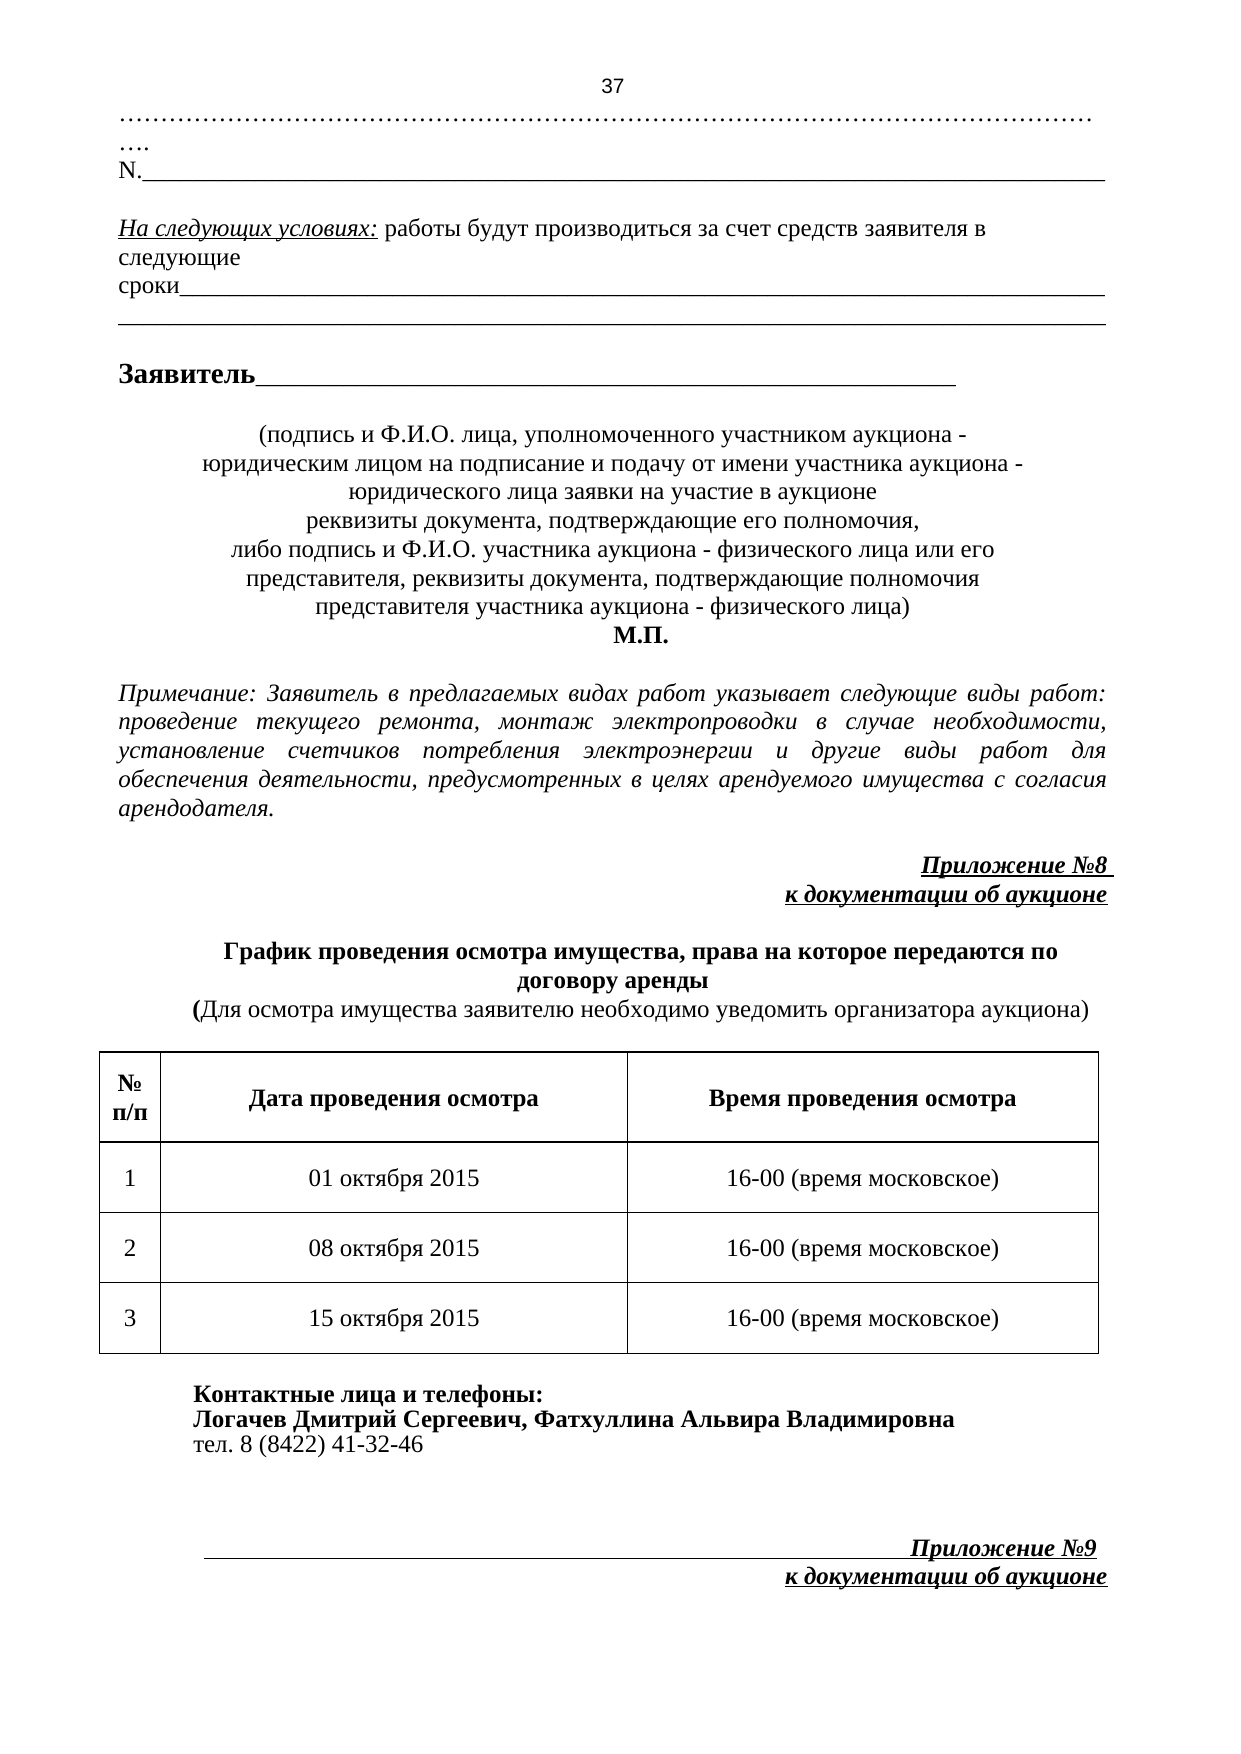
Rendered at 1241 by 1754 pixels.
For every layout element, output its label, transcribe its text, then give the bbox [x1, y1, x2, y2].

table_cell 15 октября 2015 [161, 1283, 627, 1352]
table_cell 01 октября 2015 [161, 1143, 627, 1212]
text к документации об аукционе [118, 879, 1107, 908]
text N._____________________________________________________________________________ [118, 155, 1107, 184]
table_cell 08 октября 2015 [161, 1213, 627, 1282]
text юридического лица заявки на участие в аукционе [118, 476, 1107, 505]
text к документации об аукционе [118, 1561, 1107, 1590]
text тел. 8 (8422) 41-32-46 [118, 1432, 1107, 1457]
text На следующих условиях: работы будут производиться за счет средств заявителя в следующие сроки__________________________________________________________________________ [118, 213, 1107, 299]
table_cell 16-00 (время московское) [628, 1283, 1098, 1352]
text График проведения осмотра имущества, права на которое передаются по договору аренды [118, 936, 1107, 994]
text представителя, реквизиты документа, подтверждающие полномочия [118, 563, 1107, 591]
text Контактные лица и телефоны: [118, 1382, 1107, 1407]
table_header № п/п [100, 1053, 160, 1141]
text Логачев Дмитрий Сергеевич, Фатхуллина Альвира Владимировна [118, 1407, 1107, 1432]
text …………………………………………………………………………………………………………. [118, 98, 1107, 155]
table_cell 1 [100, 1143, 160, 1212]
table_cell 16-00 (время московское) [628, 1143, 1098, 1212]
table_cell 3 [100, 1283, 160, 1352]
text _______________________________________________________________________________ [118, 299, 1107, 328]
text представителя участника аукциона - физического лица) [118, 591, 1107, 620]
table_cell 2 [100, 1213, 160, 1282]
text (подпись и Ф.И.О. лица, уполномоченного участником аукциона - [118, 419, 1107, 448]
text реквизиты документа, подтверждающие его полномочия, [118, 505, 1107, 534]
text Примечание: Заявитель в предлагаемых видах работ указывает следующие виды работ: проведение текущего ремонта, монтаж электропроводки в случае необходимости, установление счетчиков потребления электроэнергии и другие виды работ для обеспечения деятельности, предусмотренных в целях арендуемого имущества с согласия арендодателя. [118, 678, 1107, 821]
text либо подпись и Ф.И.О. участника аукциона - физического лица или его [118, 534, 1107, 563]
text М.П. [118, 620, 1107, 649]
text Приложение №8 [118, 850, 1107, 879]
text юридическим лицом на подписание и подачу от имени участника аукциона - [118, 448, 1107, 476]
table_cell 16-00 (время московское) [628, 1213, 1098, 1282]
table_header Дата проведения осмотра [161, 1053, 627, 1141]
text (Для осмотра имущества заявителю необходимо уведомить организатора аукциона) [118, 994, 1107, 1023]
text Приложение №9 [118, 1536, 1107, 1561]
table_header Время проведения осмотра [628, 1053, 1098, 1141]
text Заявитель________________________________________________________ [118, 357, 1107, 390]
